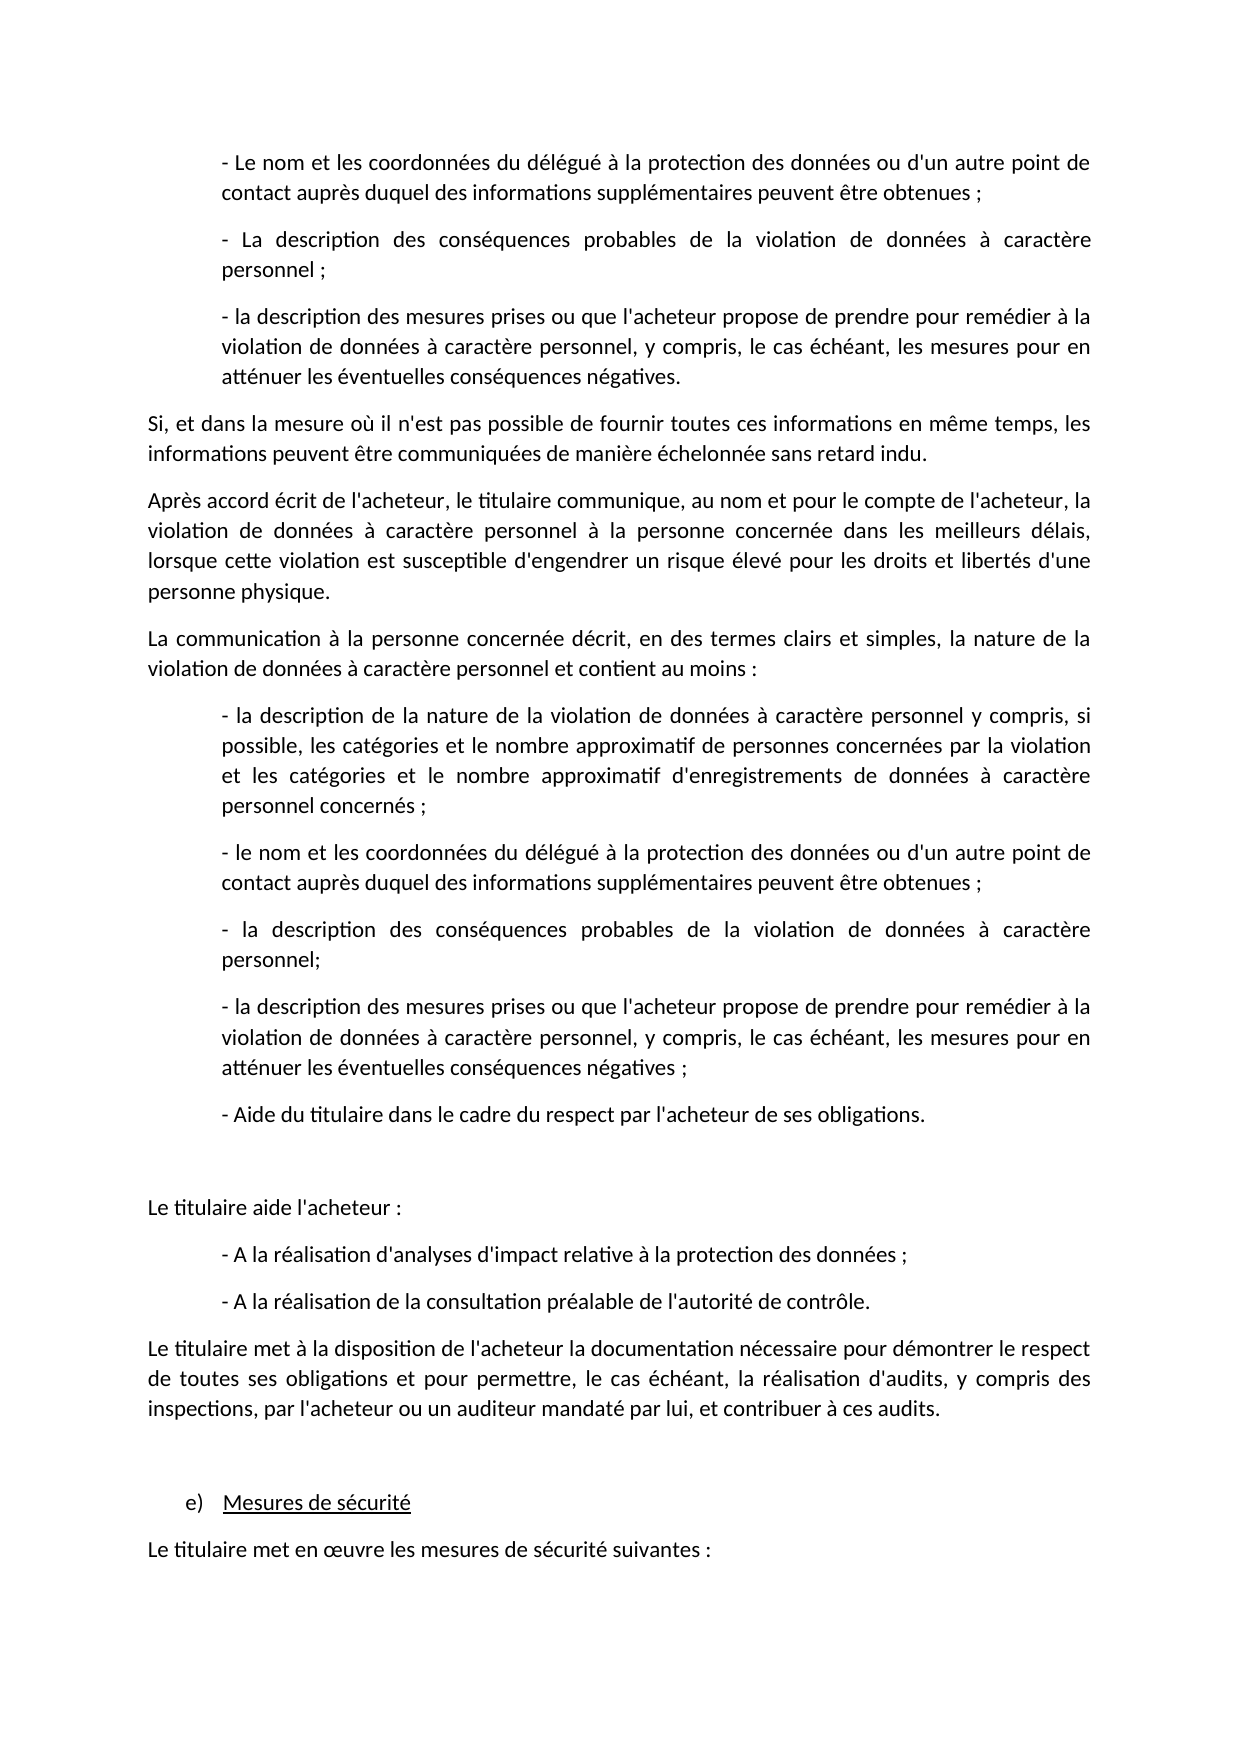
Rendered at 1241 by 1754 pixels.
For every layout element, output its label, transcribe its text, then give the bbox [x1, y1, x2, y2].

text - la description de la nature de la violation de données à caractère personnel y compris, si possible, les catégories et le nombre approximatif de personnes concernées par la violation et les catégories et le nombre approximatif d'enregistrements de données à caractère personnel concernés ; [221, 701, 1093, 819]
text Le titulaire met en œuvre les mesures de sécurité suivantes : [148, 1535, 1093, 1563]
text La communication à la personne concernée décrit, en des termes clairs et simples, la nature de la violation de données à caractère personnel et contient au moins : [148, 624, 1093, 682]
text - la description des mesures prises ou que l'acheteur propose de prendre pour remédier à la violation de données à caractère personnel, y compris, le cas échéant, les mesures pour en atténuer les éventuelles conséquences négatives. [221, 302, 1093, 390]
text - Le nom et les coordonnées du délégué à la protection des données ou d'un autre point de contact auprès duquel des informations supplémentaires peuvent être obtenues ; [221, 148, 1093, 206]
text Le titulaire met à la disposition de l'acheteur la documentation nécessaire pour démontrer le respect de toutes ses obligations et pour permettre, le cas échéant, la réalisation d'audits, y compris des inspections, par l'acheteur ou un auditeur mandaté par lui, et contribuer à ces audits. [148, 1334, 1093, 1422]
text Après accord écrit de l'acheteur, le titulaire communique, au nom et pour le compte de l'acheteur, la violation de données à caractère personnel à la personne concernée dans les meilleurs délais, lorsque cette violation est susceptible d'engendrer un risque élevé pour les droits et libertés d'une personne physique. [148, 486, 1093, 605]
text Le titulaire aide l'acheteur : [148, 1193, 1093, 1221]
text - le nom et les coordonnées du délégué à la protection des données ou d'un autre point de contact auprès duquel des informations supplémentaires peuvent être obtenues ; [221, 838, 1093, 896]
text - A la réalisation de la consultation préalable de l'autorité de contrôle. [221, 1287, 1093, 1315]
text - La description des conséquences probables de la violation de données à caractère personnel ; [221, 225, 1093, 283]
text - A la réalisation d'analyses d'impact relative à la protection des données ; [221, 1240, 1093, 1268]
text - la description des mesures prises ou que l'acheteur propose de prendre pour remédier à la violation de données à caractère personnel, y compris, le cas échéant, les mesures pour en atténuer les éventuelles conséquences négatives ; [221, 992, 1093, 1081]
text - Aide du titulaire dans le cadre du respect par l'acheteur de ses obligations. [221, 1100, 1093, 1128]
text Si, et dans la mesure où il n'est pas possible de fournir toutes ces informations en même temps, les informations peuvent être communiquées de manière échelonnée sans retard indu. [148, 409, 1093, 467]
list Mesures de sécurité [185, 1488, 1093, 1516]
text - la description des conséquences probables de la violation de données à caractère personnel; [221, 915, 1093, 973]
